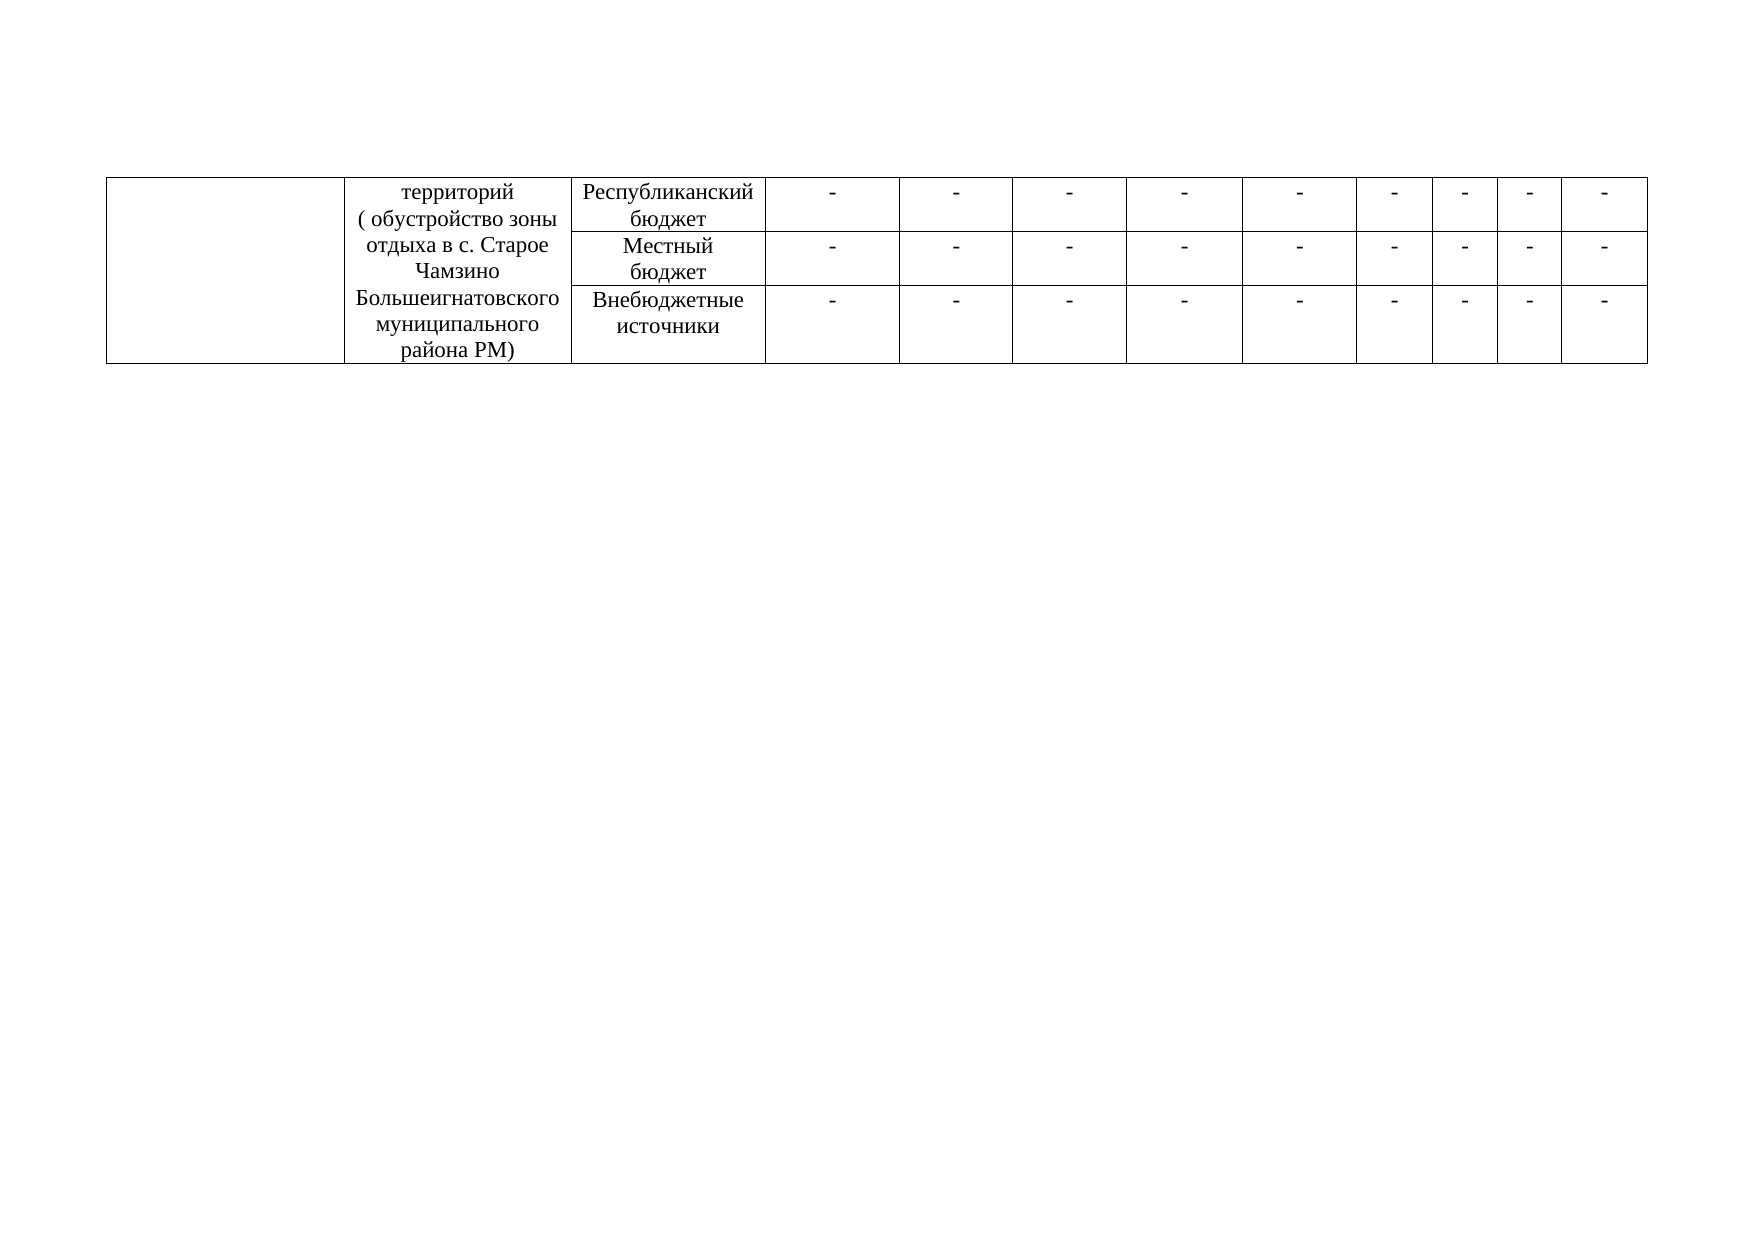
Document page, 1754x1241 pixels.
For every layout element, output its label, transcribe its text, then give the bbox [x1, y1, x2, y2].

table_cell - [1498, 232, 1561, 285]
table_cell - [1433, 286, 1497, 363]
table_cell - [1498, 178, 1561, 231]
table_cell - [1013, 286, 1126, 363]
table_cell - [1127, 232, 1242, 285]
table_cell - [766, 178, 899, 231]
table_cell - [900, 178, 1012, 231]
table_cell - [1243, 232, 1356, 285]
table_cell Местный бюджет [572, 232, 765, 285]
table_cell - [1013, 232, 1126, 285]
table_cell - [1562, 178, 1647, 231]
table_cell - [766, 232, 899, 285]
table_cell - [766, 286, 899, 363]
table_cell - [1562, 286, 1647, 363]
table_cell - [1357, 286, 1432, 363]
table_cell - [1357, 232, 1432, 285]
table_cell - [1243, 286, 1356, 363]
table_cell - [1127, 178, 1242, 231]
table_cell - [1127, 286, 1242, 363]
table_cell - [1433, 232, 1497, 285]
table_cell - [900, 232, 1012, 285]
table_cell - [900, 286, 1012, 363]
table_cell - [1562, 232, 1647, 285]
table_cell - [1498, 286, 1561, 363]
table_cell - [1013, 178, 1126, 231]
table_cell - [1357, 178, 1432, 231]
table_cell - [1243, 178, 1356, 231]
table_cell - [1433, 178, 1497, 231]
table_cell Республиканский бюджет [572, 178, 765, 231]
table_cell Внебюджетные источники [572, 286, 765, 363]
